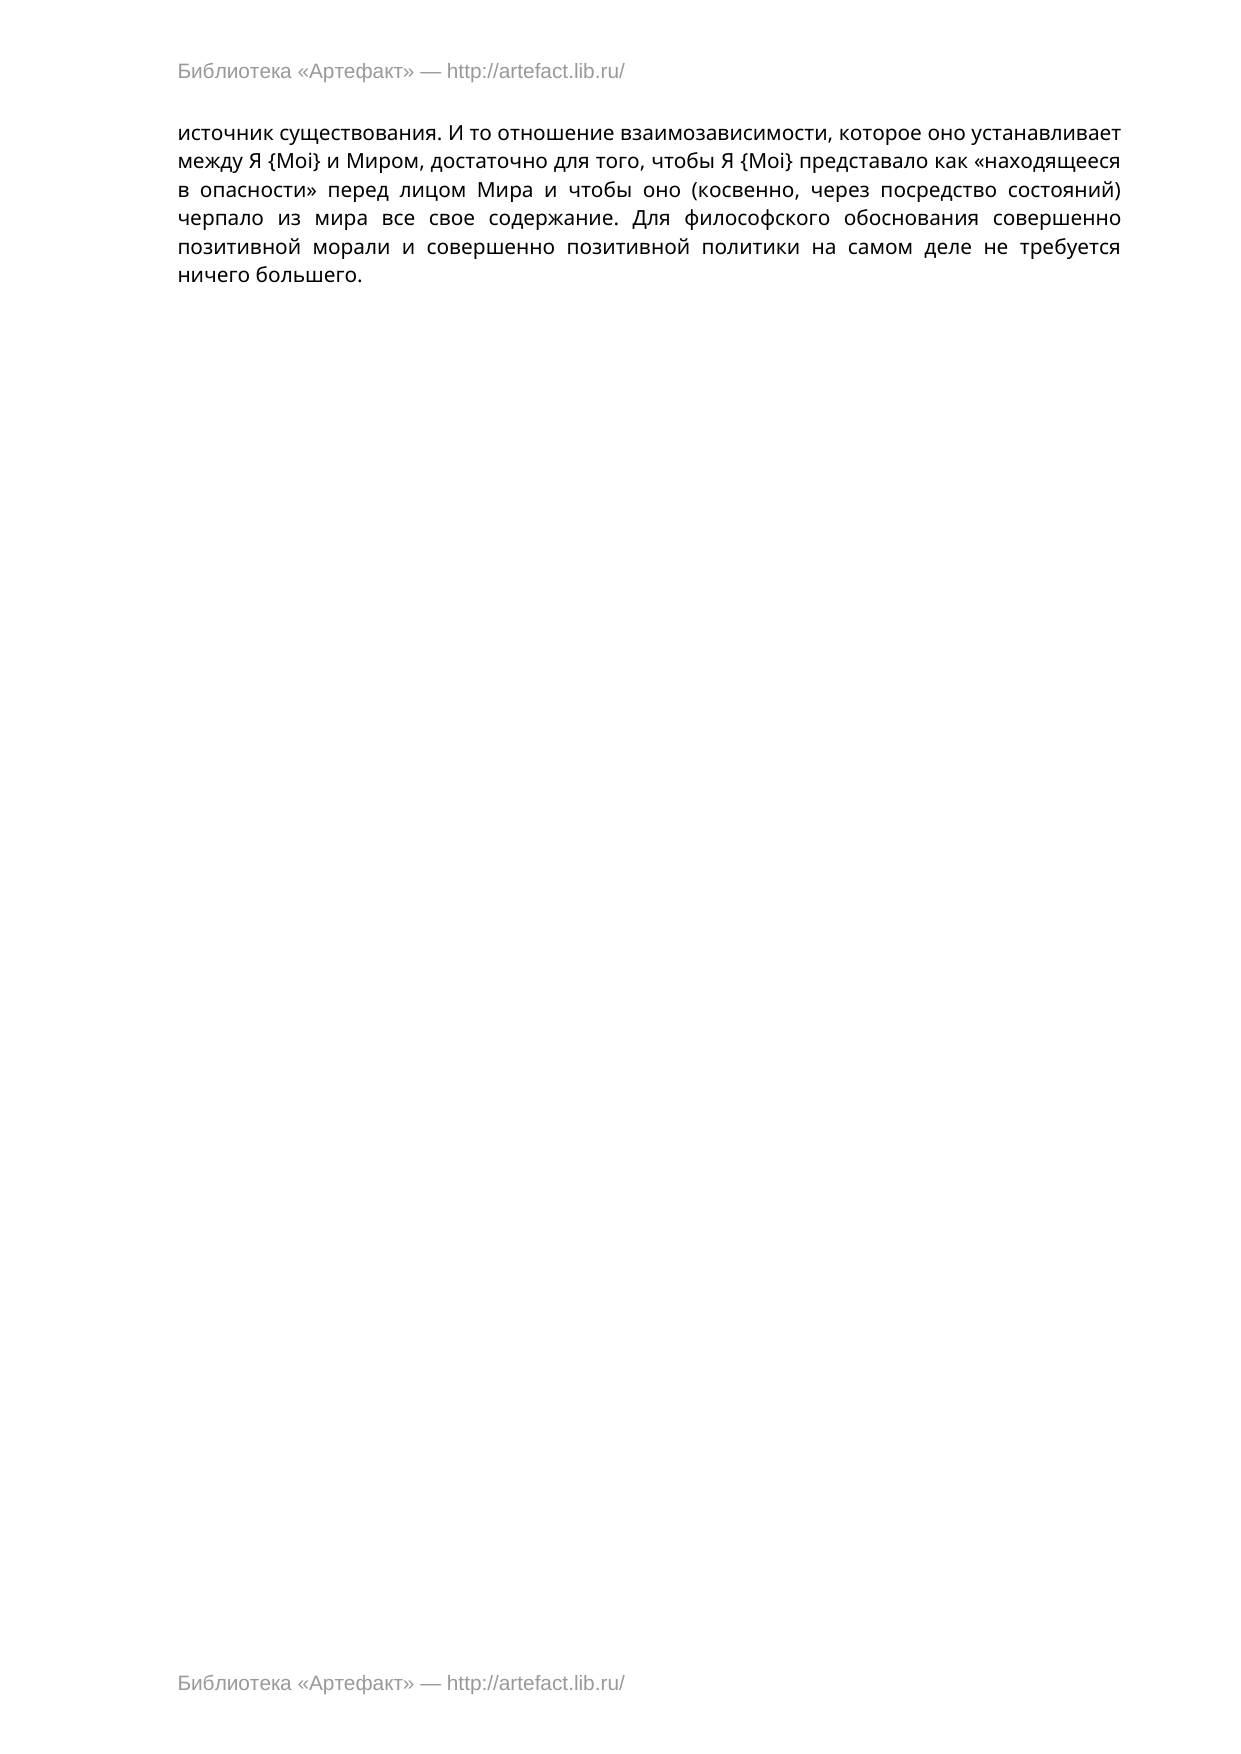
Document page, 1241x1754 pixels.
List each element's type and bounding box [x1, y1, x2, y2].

text [177, 118, 1122, 289]
